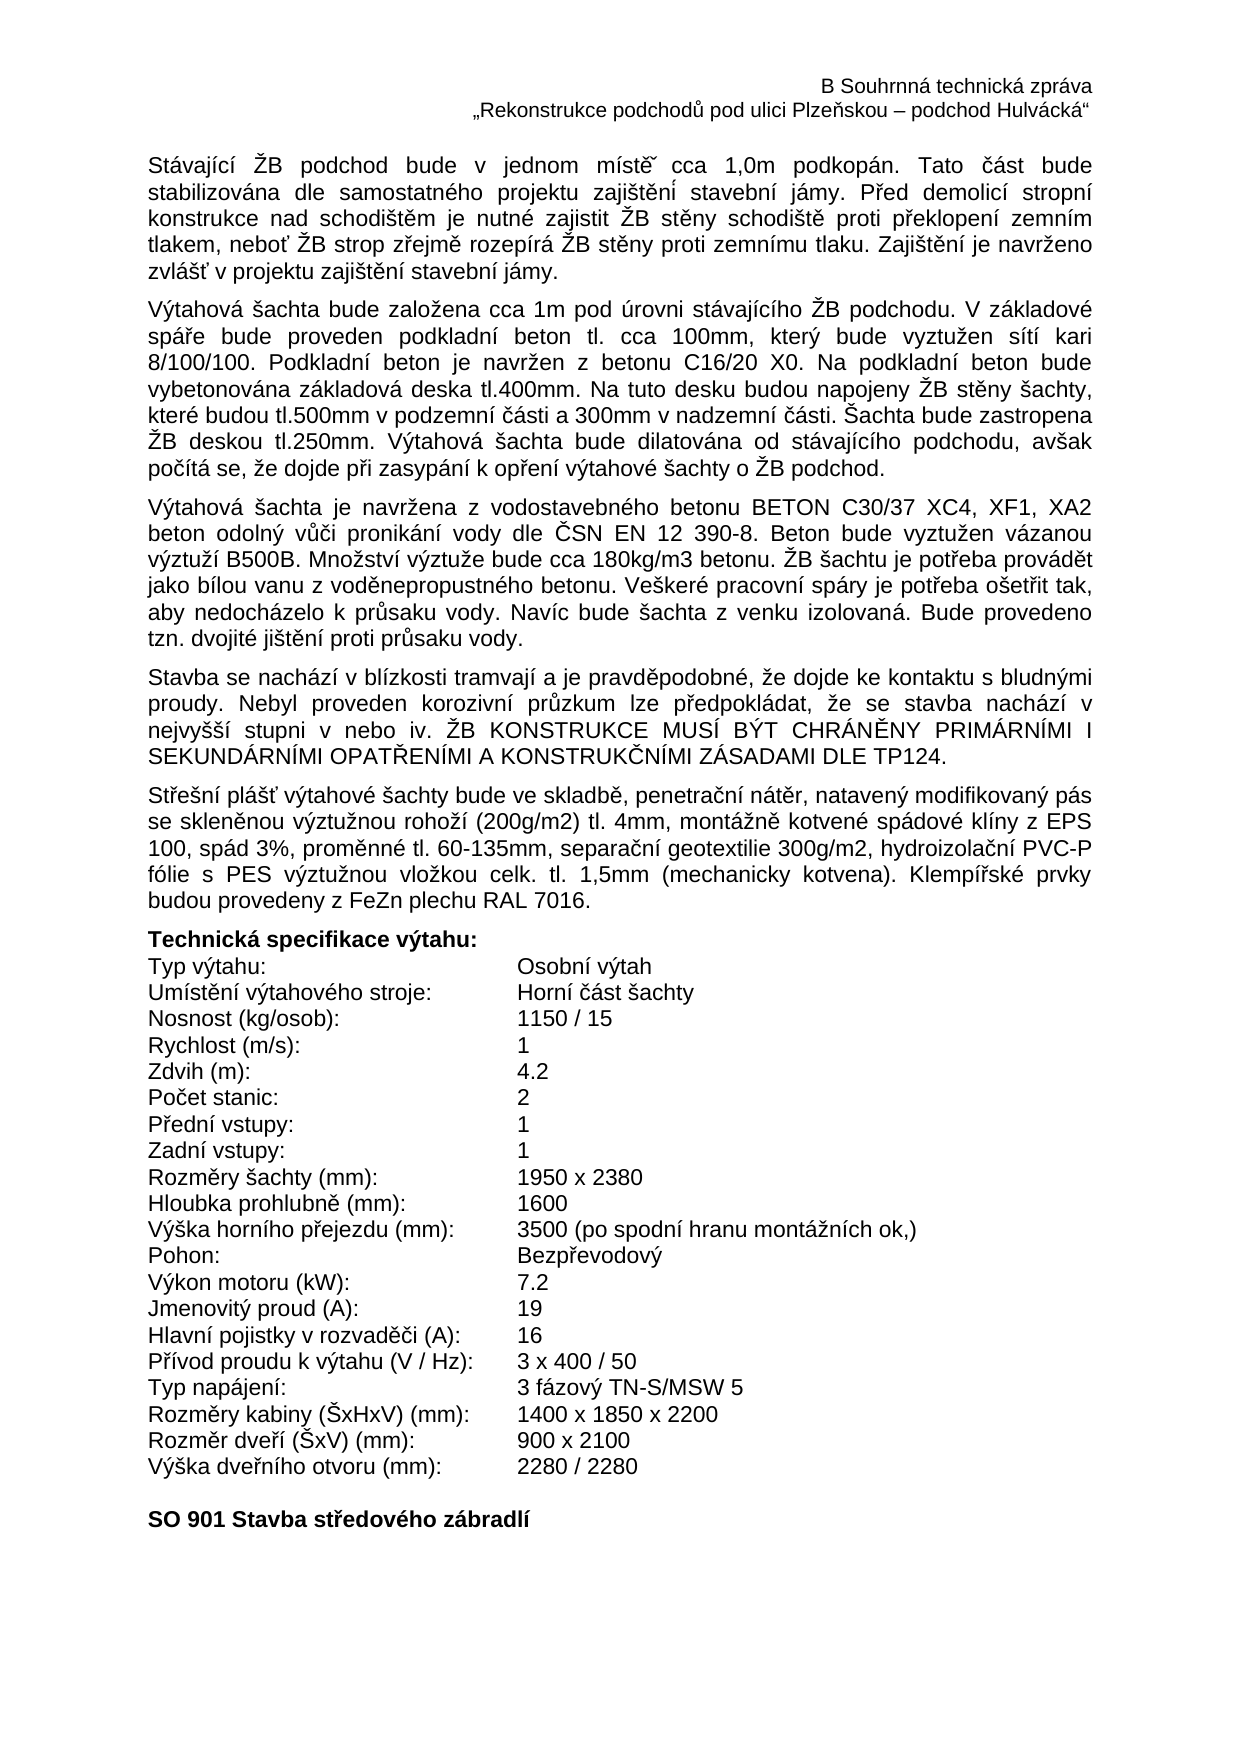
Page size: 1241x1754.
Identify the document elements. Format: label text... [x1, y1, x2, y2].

text Rozměry kabiny (ŠxHxV) (mm): 1400 x 1850 x 2200 [148, 1401, 1093, 1427]
text Jmenovitý proud (A): 19 [148, 1295, 1093, 1322]
text Rozměr dveří (ŠxV) (mm): 900 x 2100 [148, 1427, 1093, 1453]
text Výška dveřního otvoru (mm): 2280 / 2280 [148, 1453, 1093, 1480]
text SO 901 Stavba středového zábradlí [148, 1506, 1093, 1532]
text Pohon: Bezpřevodový [148, 1242, 1093, 1269]
text Zadní vstupy: 1 [148, 1137, 1093, 1163]
text Počet stanic: 2 [148, 1084, 1093, 1111]
text Výkon motoru (kW): 7.2 [148, 1269, 1093, 1295]
text Rozměry šachty (mm): 1950 x 2380 [148, 1163, 1093, 1190]
text Přívod proudu k výtahu (V / Hz): 3 x 400 / 50 [148, 1348, 1093, 1374]
text Střešní plášť výtahové šachty bude ve skladbě, penetrační nátěr, natavený modifikovaný pás se skleněnou výztužnou rohoží (200g/m2) tl. 4mm, montážně kotvené spádové klíny z EPS 100, spád 3%, proměnné tl. 60-135mm, separační geotextilie 300g/m2, hydroizolační PVC-P fólie s PES výztužnou vložkou celk. tl. 1,5mm (mechanicky kotvena). Klempířské prvky budou provedeny z FeZn plechu RAL 7016. [148, 782, 1093, 914]
text Technická specifikace výtahu: [148, 926, 1093, 953]
text Stavba se nachází v blízkosti tramvají a je pravděpodobné, že dojde ke kontaktu s bludnými proudy. Nebyl proveden korozivní průzkum lze předpokládat, že se stavba nachází v nejvyšší stupni v nebo iv. ŽB KONSTRUKCE MUSÍ BÝT CHRÁNĚNY PRIMÁRNÍMI I SEKUNDÁRNÍMI OPATŘENÍMI A KONSTRUKČNÍMI ZÁSADAMI DLE TP124. [148, 664, 1093, 769]
text Výtahová šachta bude založena cca 1m pod úrovni stávajícího ŽB podchodu. V základové spáře bude proveden podkladní beton tl. cca 100mm, který bude vyztužen sítí kari 8/100/100. Podkladní beton je navržen z betonu C16/20 X0. Na podkladní beton bude vybetonována základová deska tl.400mm. Na tuto desku budou napojeny ŽB stěny šachty, které budou tl.500mm v podzemní části a 300mm v nadzemní části. Šachta bude zastropena ŽB deskou tl.250mm. Výtahová šachta bude dilatována od stávajícího podchodu, avšak počítá se, že dojde při zasypání k opření výtahové šachty o ŽB podchod. [148, 296, 1093, 481]
text Typ výtahu: Osobní výtah [148, 953, 1093, 979]
text Přední vstupy: 1 [148, 1111, 1093, 1137]
text Výtahová šachta je navržena z vodostavebného betonu BETON C30/37 XC4, XF1, XA2 beton odolný vůči pronikání vody dle ČSN EN 12 390-8. Beton bude vyztužen vázanou výztuží B500B. Množství výztuže bude cca 180kg/m3 betonu. ŽB šachtu je potřeba provádět jako bílou vanu z voděnepropustného betonu. Veškeré pracovní spáry je potřeba ošetřit tak, aby nedocházelo k průsaku vody. Navíc bude šachta z venku izolovaná. Bude provedeno tzn. dvojité jištění proti průsaku vody. [148, 493, 1093, 652]
text Hloubka prohlubně (mm): 1600 [148, 1190, 1093, 1216]
text Nosnost (kg/osob): 1150 / 15 [148, 1005, 1093, 1032]
text Zdvih (m): 4.2 [148, 1058, 1093, 1084]
text Hlavní pojistky v rozvaděči (A): 16 [148, 1322, 1093, 1348]
text Typ napájení: 3 fázový TN-S/MSW 5 [148, 1374, 1093, 1401]
text Rychlost (m/s): 1 [148, 1032, 1093, 1058]
text Stávající ŽB podchod bude v jednom místě̌ cca 1,0m podkopán. Tato část bude stabilizována dle samostatného projektu zajištění stavební jámy. Před demolicí stropní konstrukce nad schodištěm je nutné zajistit ŽB stěny schodiště proti překlopení zemním tlakem, neboť ŽB strop zřejmě rozepírá ŽB stěny proti zemnímu tlaku. Zajištění je navrženo zvlášť v projektu zajištění stavební jámy. [148, 152, 1093, 284]
text Výška horního přejezdu (mm): 3500 (po spodní hranu montážních ok,) [148, 1216, 1093, 1242]
text Umístění výtahového stroje: Horní část šachty [148, 979, 1093, 1005]
